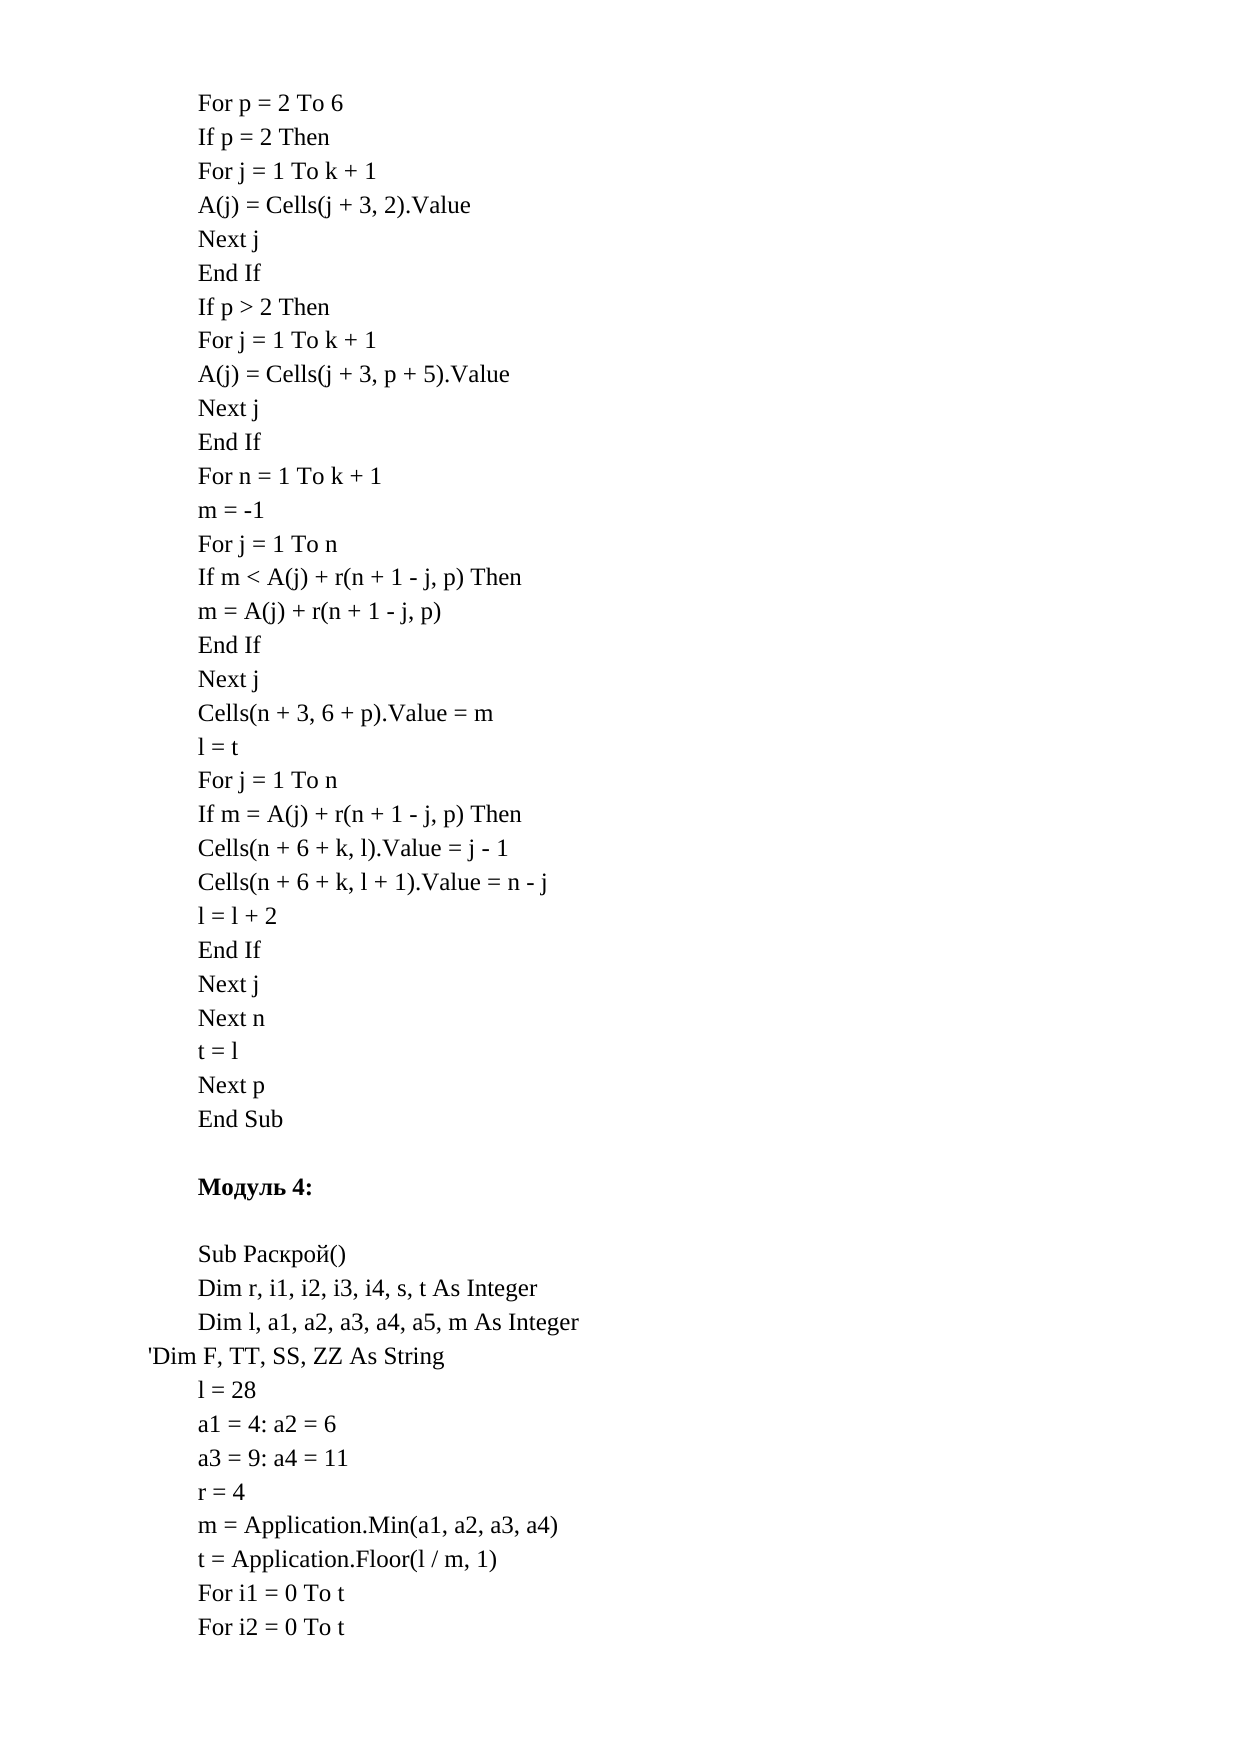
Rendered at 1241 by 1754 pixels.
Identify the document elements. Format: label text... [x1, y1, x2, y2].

text End If [148, 258, 1152, 287]
text Cells(n + 6 + k, l + 1).Value = n - j [148, 867, 1152, 896]
text m = Application.Min(a1, a2, a3, a4) [148, 1510, 1152, 1539]
text t = Application.Floor(l / m, 1) [148, 1544, 1152, 1573]
text Next p [148, 1070, 1152, 1099]
text Next n [148, 1003, 1152, 1031]
text For n = 1 To k + 1 [148, 461, 1152, 490]
text l = t [148, 732, 1152, 761]
text If m < A(j) + r(n + 1 - j, p) Then [148, 562, 1152, 591]
text Next j [148, 393, 1152, 422]
text l = l + 2 [148, 901, 1152, 930]
text End If [148, 935, 1152, 964]
text For p = 2 To 6 [148, 88, 1152, 117]
text A(j) = Cells(j + 3, p + 5).Value [148, 359, 1152, 388]
text For j = 1 To n [148, 766, 1152, 794]
text End Sub [148, 1104, 1152, 1133]
text End If [148, 427, 1152, 456]
text A(j) = Cells(j + 3, 2).Value [148, 190, 1152, 219]
text For j = 1 To k + 1 [148, 156, 1152, 185]
text Модуль 4: [148, 1172, 1152, 1201]
text m = A(j) + r(n + 1 - j, p) [148, 596, 1152, 625]
text r = 4 [148, 1477, 1152, 1505]
text Cells(n + 6 + k, l).Value = j - 1 [148, 833, 1152, 862]
text For i2 = 0 To t [148, 1612, 1152, 1641]
text l = 28 [148, 1375, 1152, 1404]
text Next j [148, 224, 1152, 253]
text t = l [148, 1036, 1152, 1065]
text For j = 1 To n [148, 529, 1152, 557]
text Next j [148, 664, 1152, 693]
text a1 = 4: a2 = 6 [148, 1409, 1152, 1438]
text For j = 1 To k + 1 [148, 326, 1152, 354]
text For i1 = 0 To t [148, 1578, 1152, 1607]
text End If [148, 630, 1152, 659]
text Cells(n + 3, 6 + p).Value = m [148, 698, 1152, 727]
text If p > 2 Then [148, 292, 1152, 320]
text Dim r, i1, i2, i3, i4, s, t As Integer [148, 1273, 1152, 1302]
text Sub Раскрой() [148, 1239, 1152, 1268]
text Next j [148, 969, 1152, 997]
text If p = 2 Then [148, 122, 1152, 151]
text If m = A(j) + r(n + 1 - j, p) Then [148, 799, 1152, 828]
text a3 = 9: a4 = 11 [148, 1443, 1152, 1471]
text 'Dim F, TT, SS, ZZ As String [148, 1341, 1152, 1370]
text m = -1 [148, 495, 1152, 523]
text Dim l, a1, a2, a3, a4, a5, m As Integer [148, 1307, 1152, 1336]
